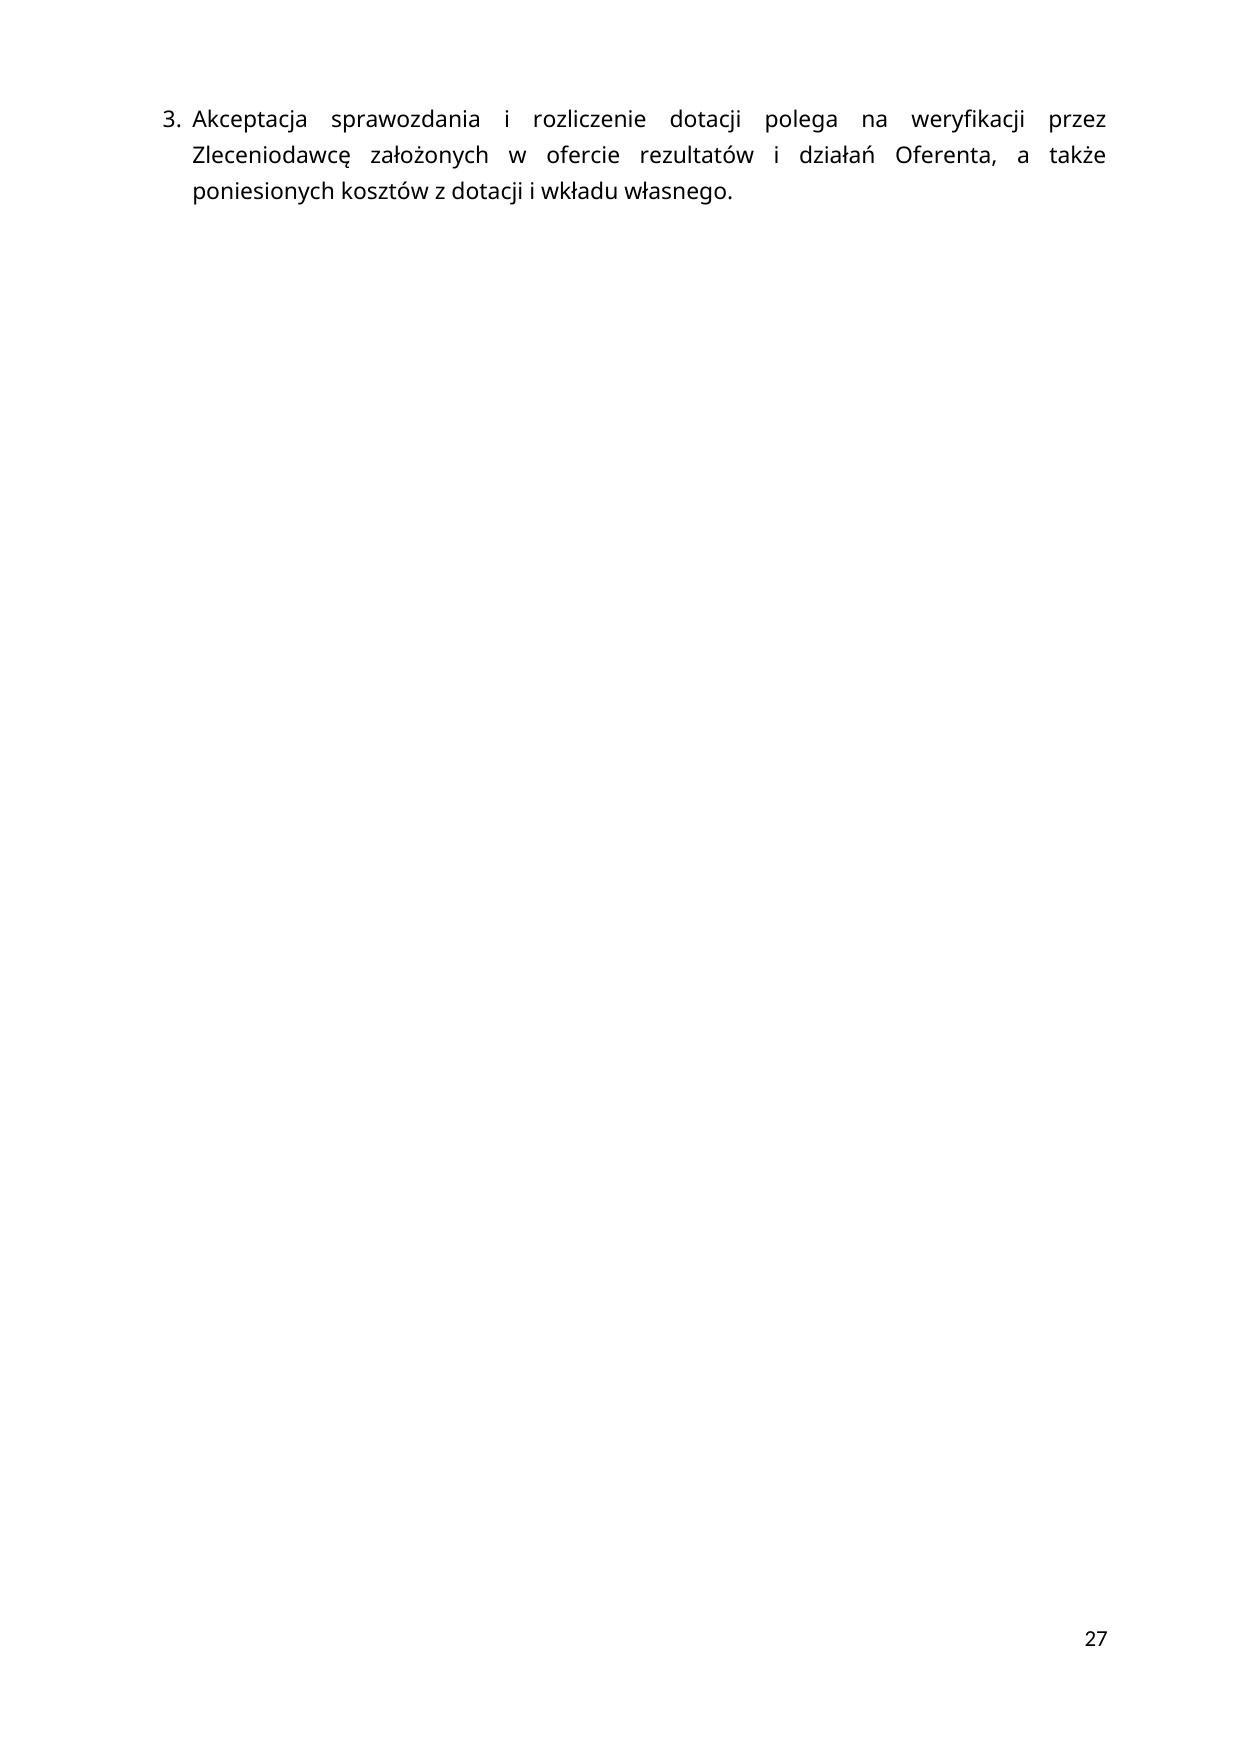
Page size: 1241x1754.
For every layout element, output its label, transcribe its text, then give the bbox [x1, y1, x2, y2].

list Akceptacja sprawozdania i rozliczenie dotacji polega na weryfikacji przez Zleceniodawcę założonych w ofercie rezultatów i działań Oferenta, a także poniesionych kosztów z dotacji i wkładu własnego. [162, 103, 1107, 207]
